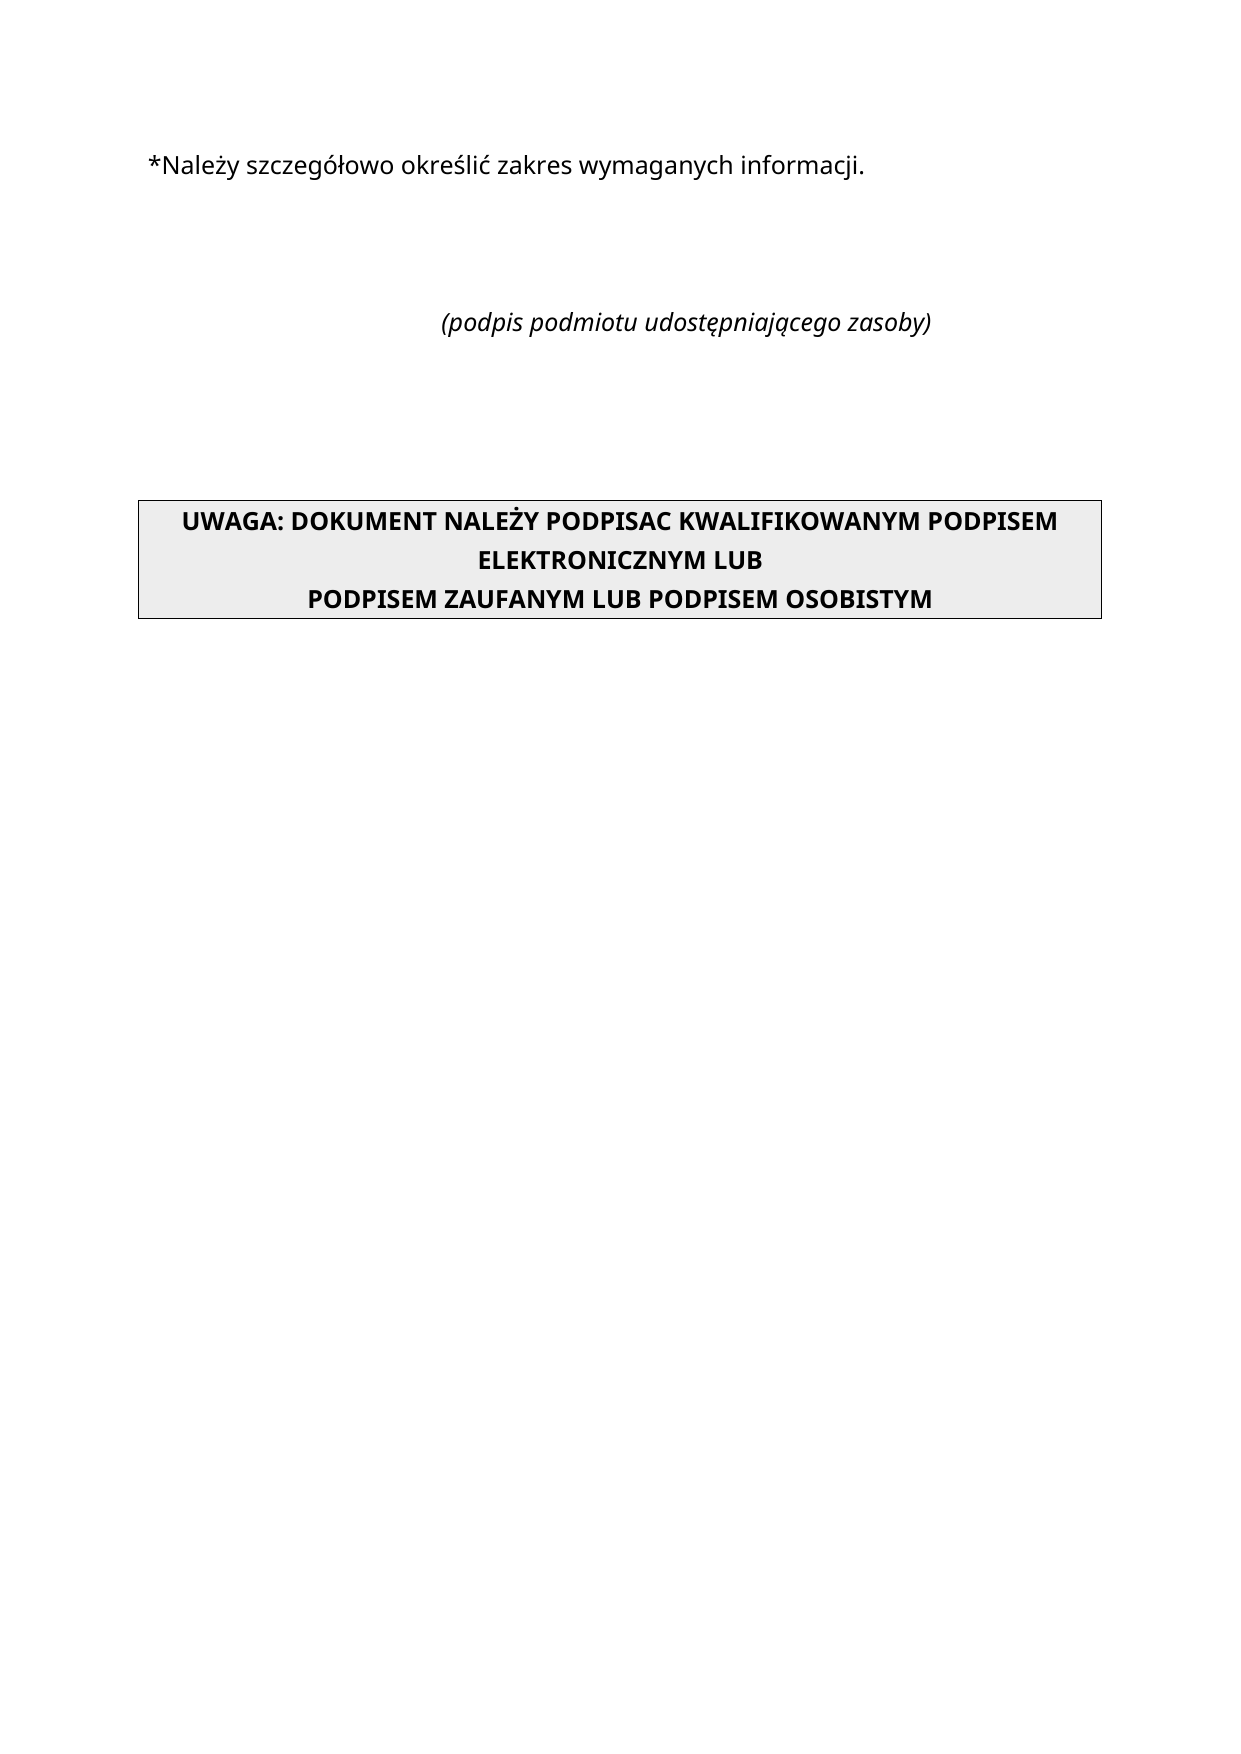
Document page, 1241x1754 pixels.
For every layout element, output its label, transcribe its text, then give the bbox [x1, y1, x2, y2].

text UWAGA: DOKUMENT NALEŻY PODPISAC KWALIFIKOWANYM PODPISEM ELEKTRONICZNYM LUB PODPISEM ZAUFANYM LUB PODPISEM OSOBISTYM [139, 501, 1101, 618]
text (podpis podmiotu udostępniającego zasoby) [148, 304, 1093, 338]
text *Należy szczegółowo określić zakres wymaganych informacji. [148, 148, 1093, 182]
